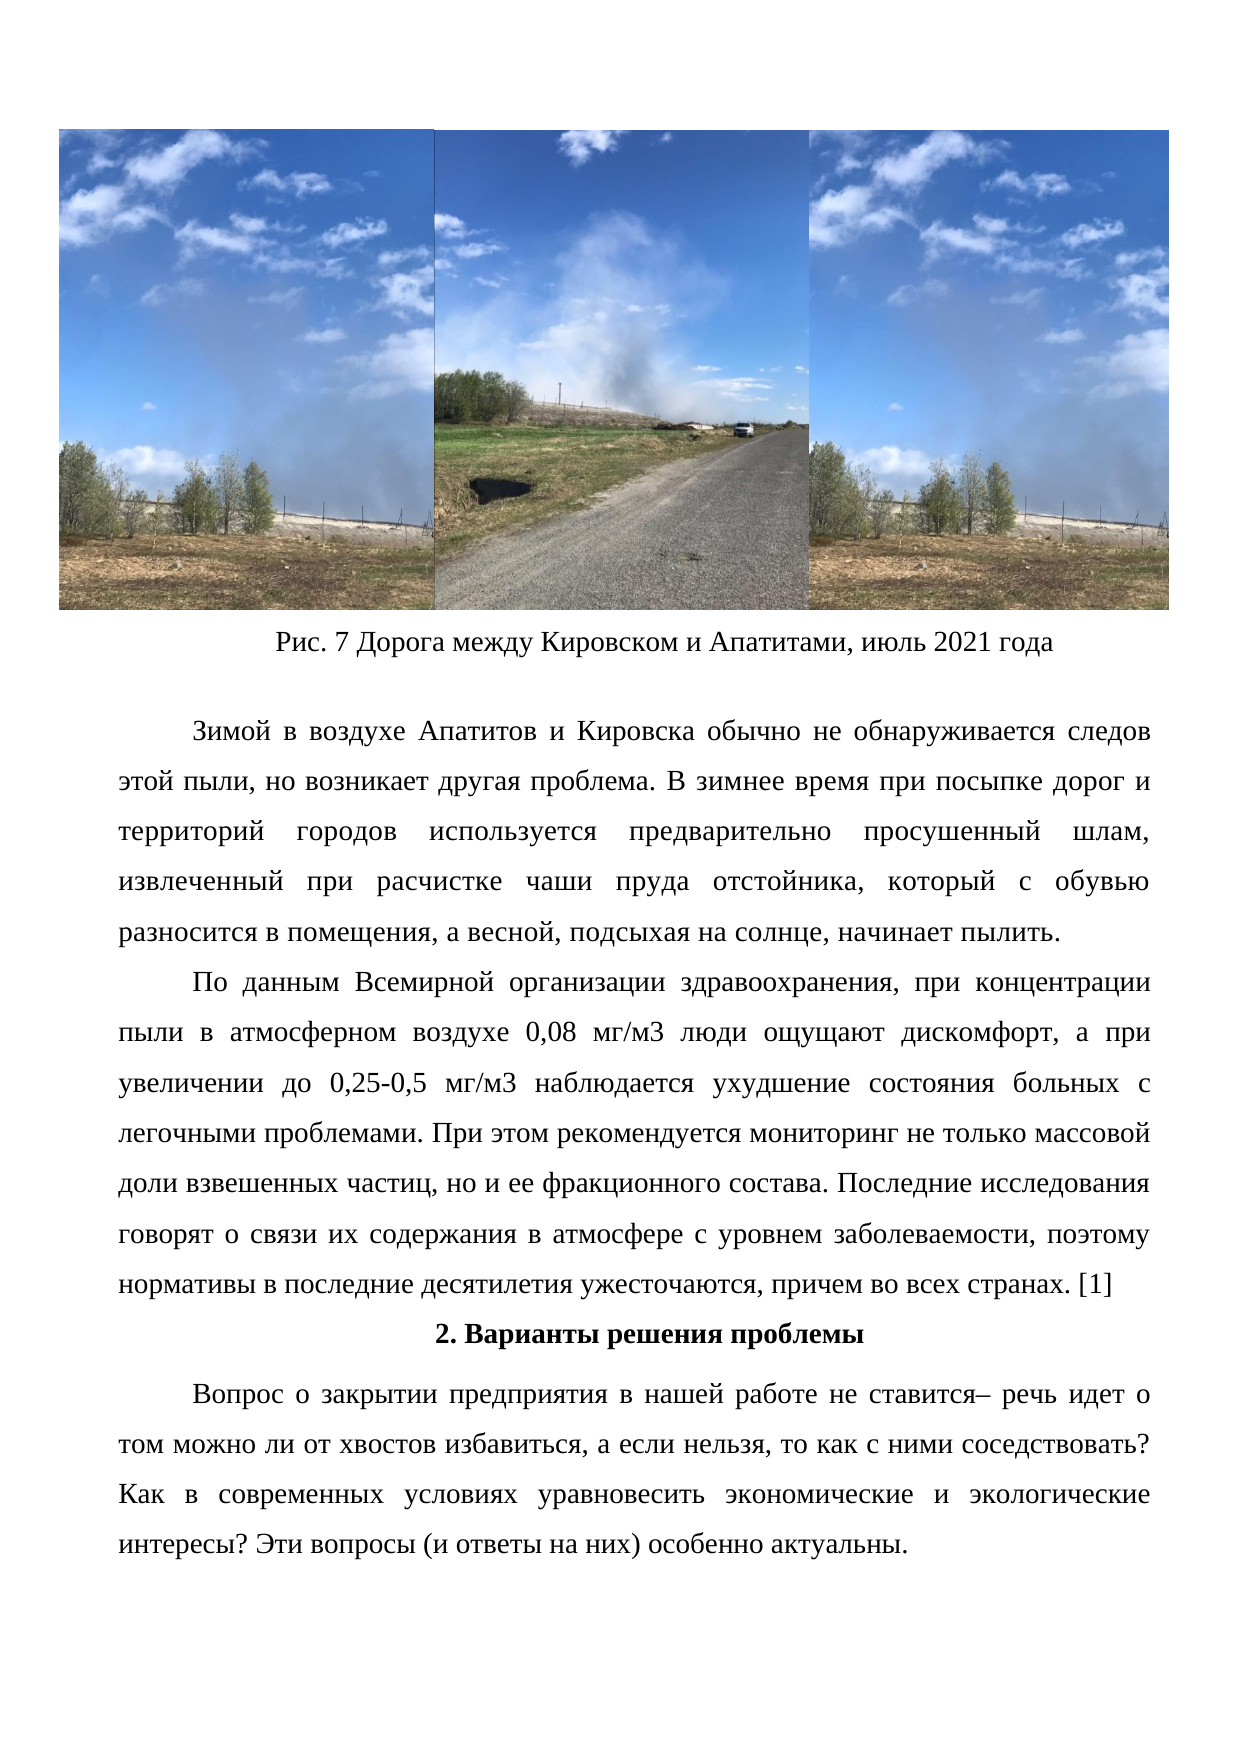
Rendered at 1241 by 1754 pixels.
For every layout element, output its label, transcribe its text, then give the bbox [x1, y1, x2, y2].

text Вопрос о закрытии предприятия в нашей работе не ставится– речь идет о том можно ли от хвостов избавиться, а если нельзя, то как с ними соседствовать? Как в современных условиях уравновесить экономические и экологические интересы? Эти вопросы (и ответы на них) особенно актуальны. [118, 1376, 1152, 1560]
text По данным Всемирной организации здравоохранения, при концентрации пыли в атмосферном воздухе 0,08 мг/м3 люди ощущают дискомфорт, а при увеличении до 0,25-0,5 мг/м3 наблюдается ухудшение состояния больных с легочными проблемами. При этом рекомендуется мониторинг не только массовой доли взвешенных частиц, но и ее фракционного состава. Последние исследования говорят о связи их содержания в атмосфере с уровнем заболеваемости, поэтому нормативы в последние десятилетия ужесточаются, причем во всех странах. [1] [118, 964, 1152, 1299]
text 2. Варианты решения проблемы [118, 1316, 1181, 1350]
text Зимой в воздухе Апатитов и Кировска обычно не обнаруживается следов этой пыли, но возникает другая проблема. В зимнее время при посыпке дорог и территорий городов используется предварительно просушенный шлам, извлеченный при расчистке чаши пруда отстойника, который с обувью разносится в помещения, а весной, подсыхая на солнце, начинает пылить. [118, 713, 1152, 947]
picture [59, 129, 1169, 610]
text Рис. 7 Дорога между Кировском и Апатитами, июль 2021 года [177, 624, 1152, 657]
